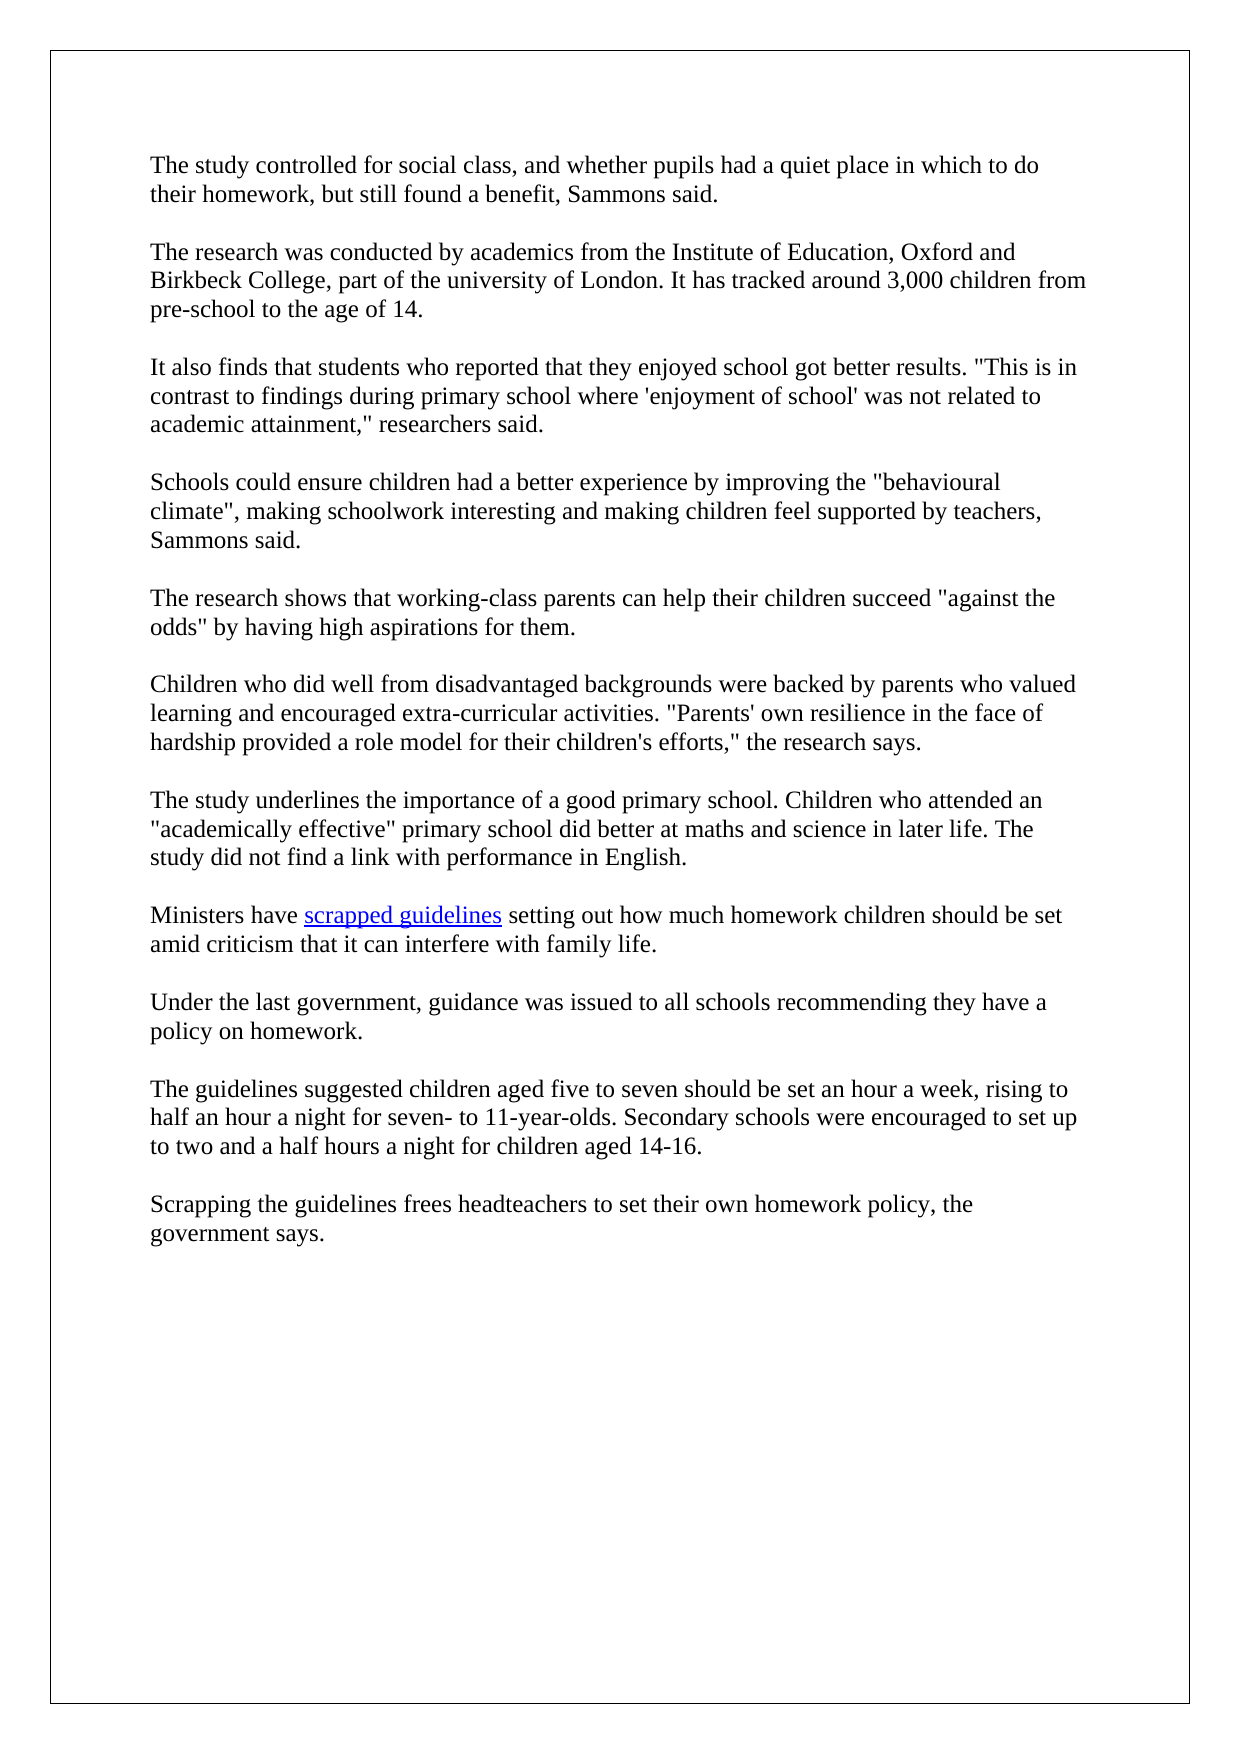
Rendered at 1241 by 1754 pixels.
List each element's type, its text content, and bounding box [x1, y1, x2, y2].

text The research shows that working-class parents can help their children succeed "against the odds" by having high aspirations for them. [150, 583, 1090, 640]
text The study underlines the importance of a good primary school. Children who attended an "academically effective" primary school did better at maths and science in later life. The study did not find a link with performance in English. [150, 785, 1090, 871]
text The research was conducted by academics from the Institute of Education, Oxford and Birkbeck College, part of the university of London. It has tracked around 3,000 children from pre-school to the age of 14. [150, 237, 1090, 323]
text Children who did well from disadvantaged backgrounds were backed by parents who valued learning and encouraged extra-curricular activities. "Parents' own resilience in the face of hardship provided a role model for their children's efforts," the research says. [150, 669, 1090, 756]
text The study controlled for social class, and whether pupils had a quiet place in which to do their homework, but still found a benefit, Sammons said. [150, 150, 1090, 207]
text It also finds that students who reported that they enjoyed school got better results. "This is in contrast to findings during primary school where 'enjoyment of school' was not related to academic attainment," researchers said. [150, 352, 1090, 438]
text Under the last government, guidance was issued to all schools recommending they have a policy on homework. [150, 987, 1090, 1044]
text Scrapping the guidelines frees headteachers to set their own homework policy, the government says. [150, 1189, 1090, 1247]
text Ministers have scrapped guidelines setting out how much homework children should be set amid criticism that it can interfere with family life. [150, 900, 1090, 958]
text Schools could ensure children had a better experience by improving the "behavioural climate", making schoolwork interesting and making children feel supported by teachers, Sammons said. [150, 467, 1090, 554]
text The guidelines suggested children aged five to seven should be set an hour a week, rising to half an hour a night for seven- to 11-year-olds. Secondary schools were encouraged to set up to two and a half hours a night for children aged 14-16. [150, 1074, 1090, 1160]
